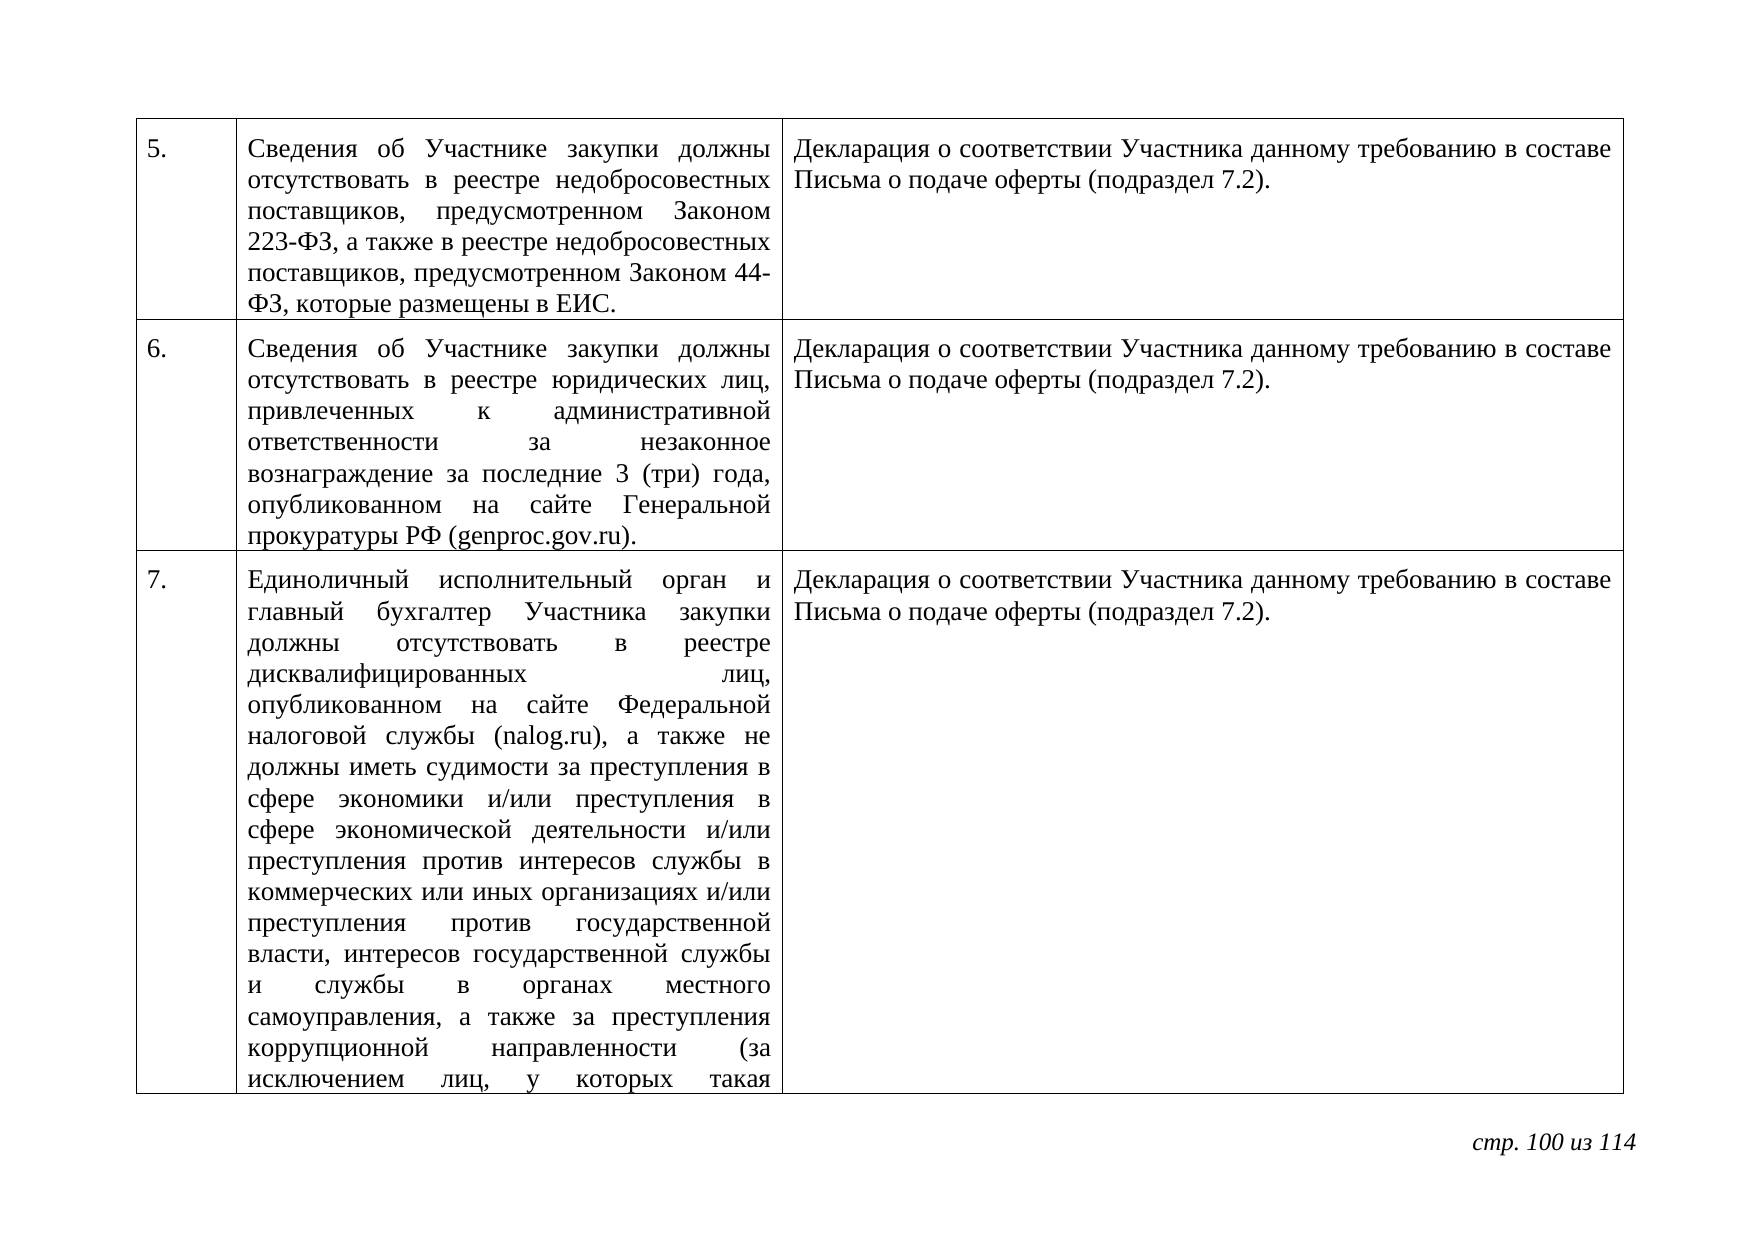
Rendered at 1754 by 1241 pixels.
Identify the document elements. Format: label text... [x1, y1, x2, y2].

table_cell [783, 551, 1623, 1093]
table_cell Сведения об Участнике закупки должны отсутствовать в реестре недобросовестных поставщиков, предусмотренном Законом 223-ФЗ, а также в реестре недобросовестных поставщиков, предусмотренном Законом 44-ФЗ, которые размещены в ЕИС. [237, 119, 782, 318]
table_cell [137, 320, 236, 550]
table_cell [137, 119, 236, 318]
table_cell Сведения об Участнике закупки должны отсутствовать в реестре юридических лиц, привлеченных к административной ответственности за незаконное вознаграждение за последние 3 (три) года, опубликованном на сайте Генеральной прокуратуры РФ (genproc.gov.ru). [237, 320, 782, 550]
table_cell [137, 551, 236, 1093]
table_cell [237, 551, 782, 1093]
table_cell Декларация о соответствии Участника данному требованию в составе Письма о подаче оферты (подраздел 7.2). [783, 320, 1623, 550]
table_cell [783, 119, 1623, 318]
